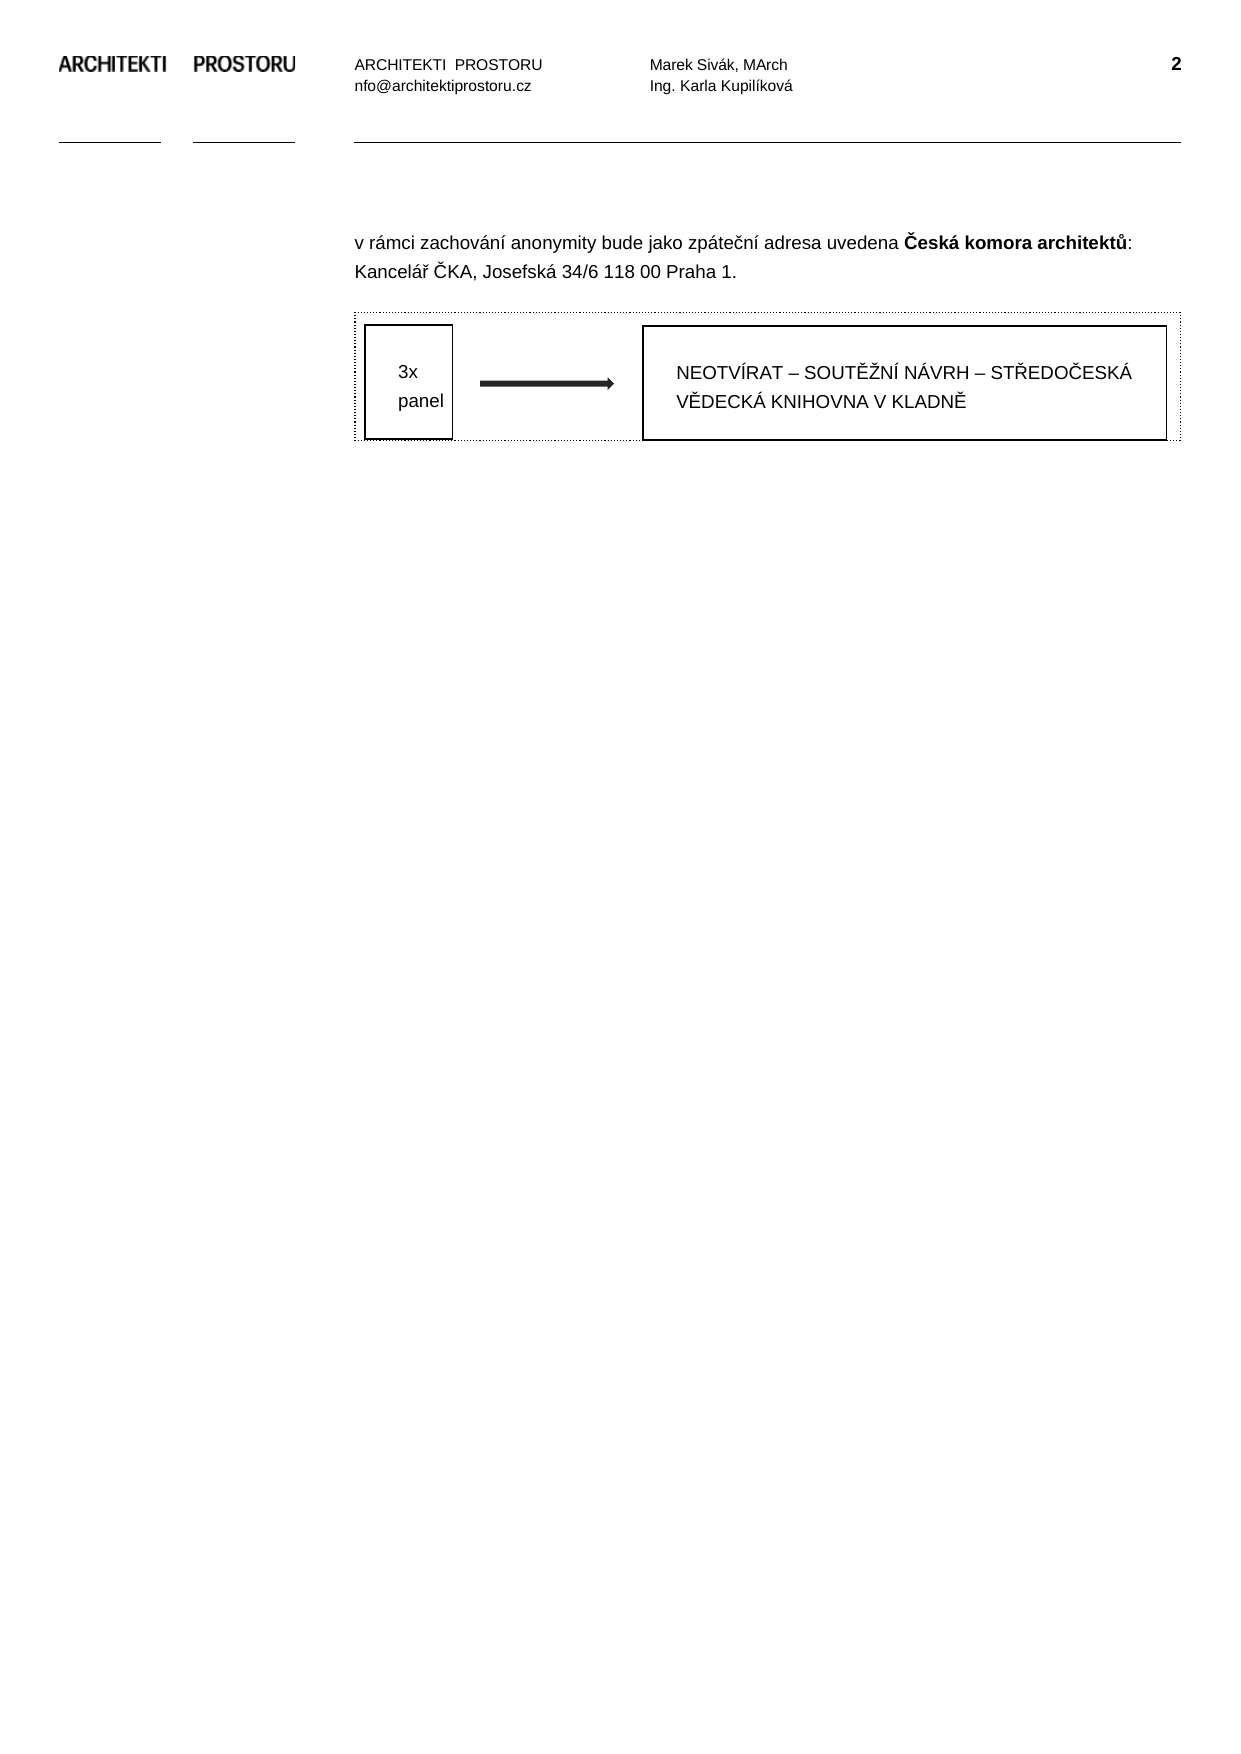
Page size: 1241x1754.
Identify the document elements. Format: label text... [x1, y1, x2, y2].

table_header [355, 312, 1181, 440]
text v rámci zachování anonymity bude jako zpáteční adresa uvedena Česká komora architektů: [354, 224, 1181, 254]
picture [59, 56, 296, 72]
text Kancelář ČKA, Josefská 34/6 118 00 Praha 1. [354, 254, 1181, 283]
